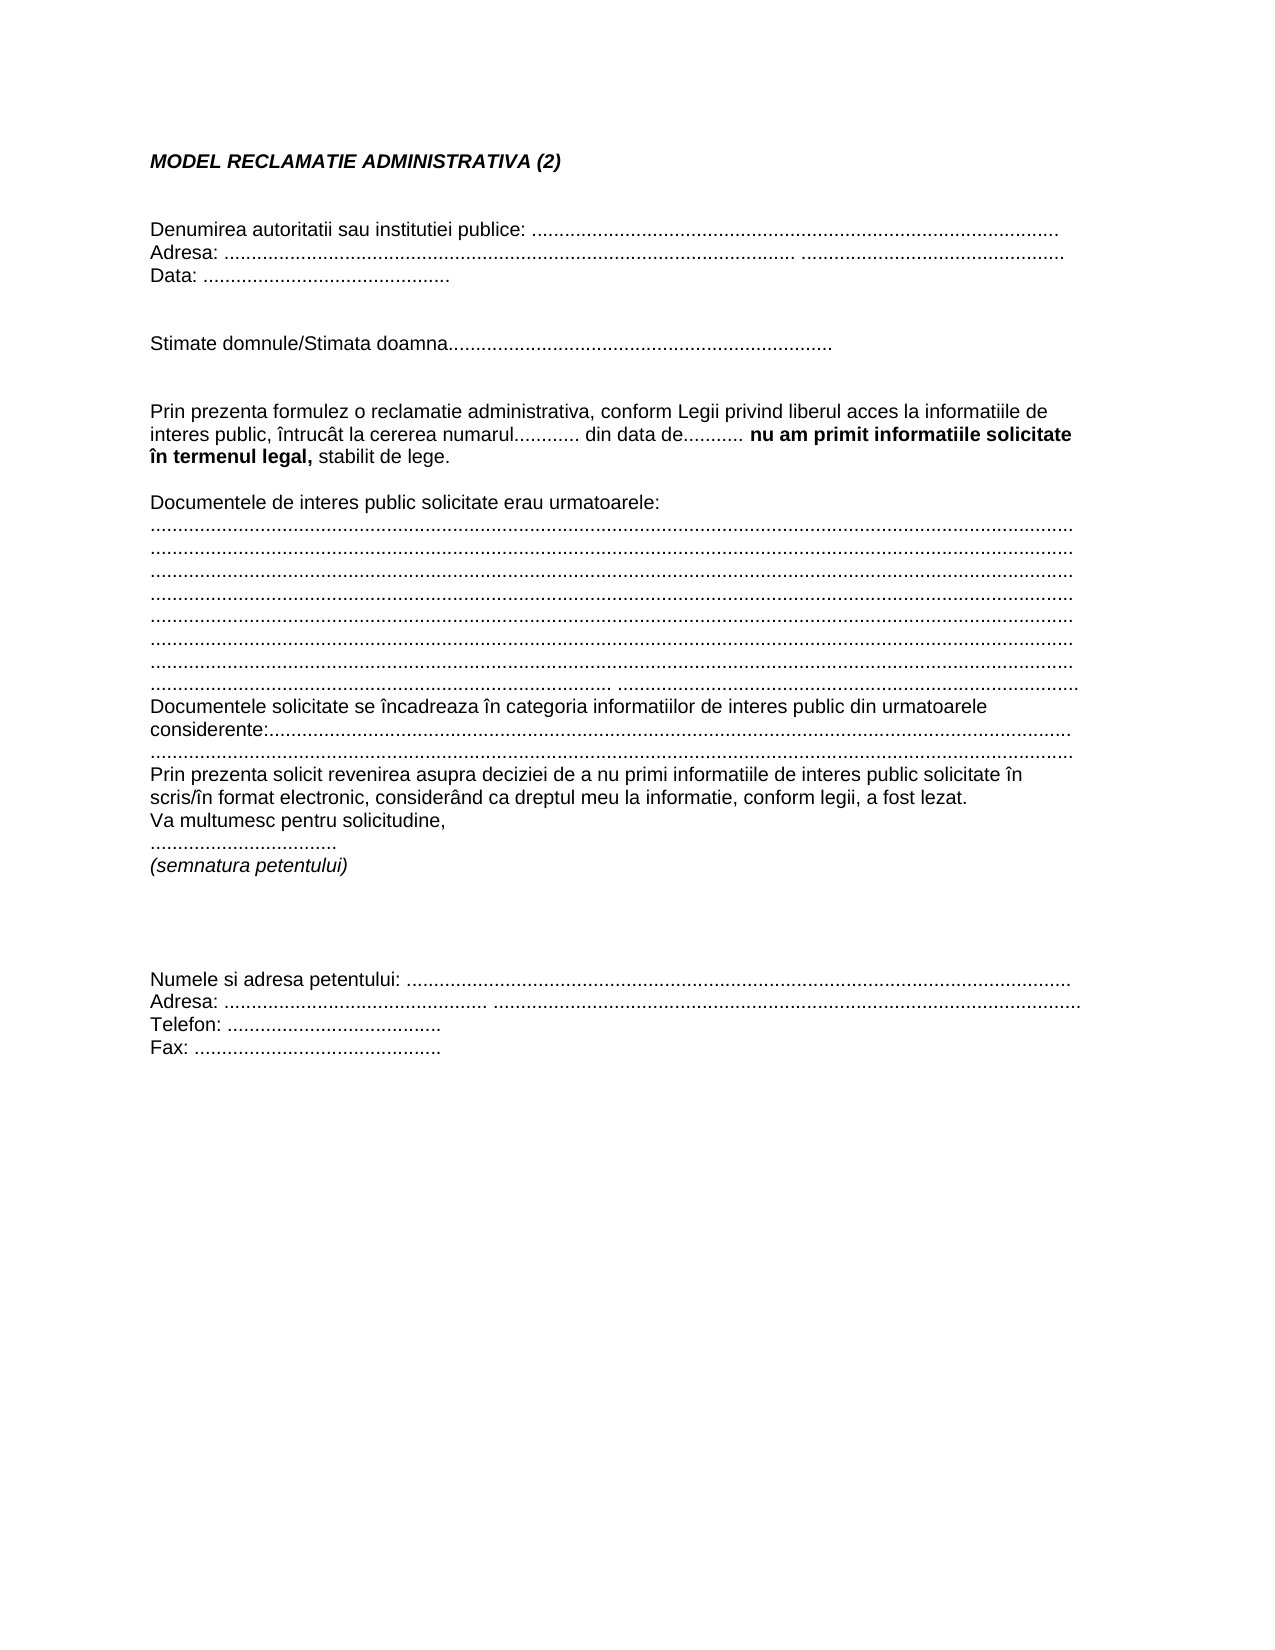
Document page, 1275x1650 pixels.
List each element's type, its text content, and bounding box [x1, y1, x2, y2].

text interes public, întrucât la cererea numarul............ din data de........... nu am primit informatiile solicitate [150, 422, 1125, 445]
text MODEL RECLAMATIE ADMINISTRATIVA (2) [150, 150, 1125, 173]
text Documentele solicitate se încadreaza în categoria informatiilor de interes public din urmatoarele [150, 695, 1125, 718]
text Numele si adresa petentului: ......................................................................................................................... [150, 967, 1125, 990]
text ........................................................................................................................................................................ [150, 740, 1125, 763]
text Denumirea autoritatii sau institutiei publice: ................................................................................................ [150, 218, 1125, 241]
text Prin prezenta formulez o reclamatie administrativa, conform Legii privind liberul acces la informatiile de [150, 400, 1125, 422]
text Prin prezenta solicit revenirea asupra deciziei de a nu primi informatiile de interes public solicitate în [150, 763, 1125, 786]
text ........................................................................................................................................................................ [150, 513, 1125, 536]
text ........................................................................................................................................................................ [150, 559, 1125, 581]
text Stimate domnule/Stimata doamna...................................................................... [150, 332, 1125, 354]
text .................................. [150, 831, 1125, 854]
text ........................................................................................................................................................................ [150, 536, 1125, 559]
text Telefon: ....................................... [150, 1013, 1125, 1036]
text Adresa: ................................................ ........................................................................................................... [150, 990, 1125, 1013]
text în termenul legal, stabilit de lege. [150, 445, 1125, 468]
text considerente:.................................................................................................................................................. [150, 718, 1125, 740]
text Fax: ............................................. [150, 1036, 1125, 1058]
text Data: ............................................. [150, 263, 1125, 286]
text ........................................................................................................................................................................ [150, 581, 1125, 604]
text Va multumesc pentru solicitudine, [150, 808, 1125, 831]
text ........................................................................................................................................................................ [150, 604, 1125, 627]
text ........................................................................................................................................................................ [150, 627, 1125, 649]
text Adresa: ........................................................................................................ ................................................ [150, 241, 1125, 263]
text ........................................................................................................................................................................ [150, 649, 1125, 672]
text (semnatura petentului) [150, 854, 1125, 877]
text Documentele de interes public solicitate erau urmatoarele: [150, 491, 1125, 513]
text scris/în format electronic, considerând ca dreptul meu la informatie, conform legii, a fost lezat. [150, 786, 1125, 808]
text .................................................................................... .................................................................................... [150, 672, 1125, 695]
